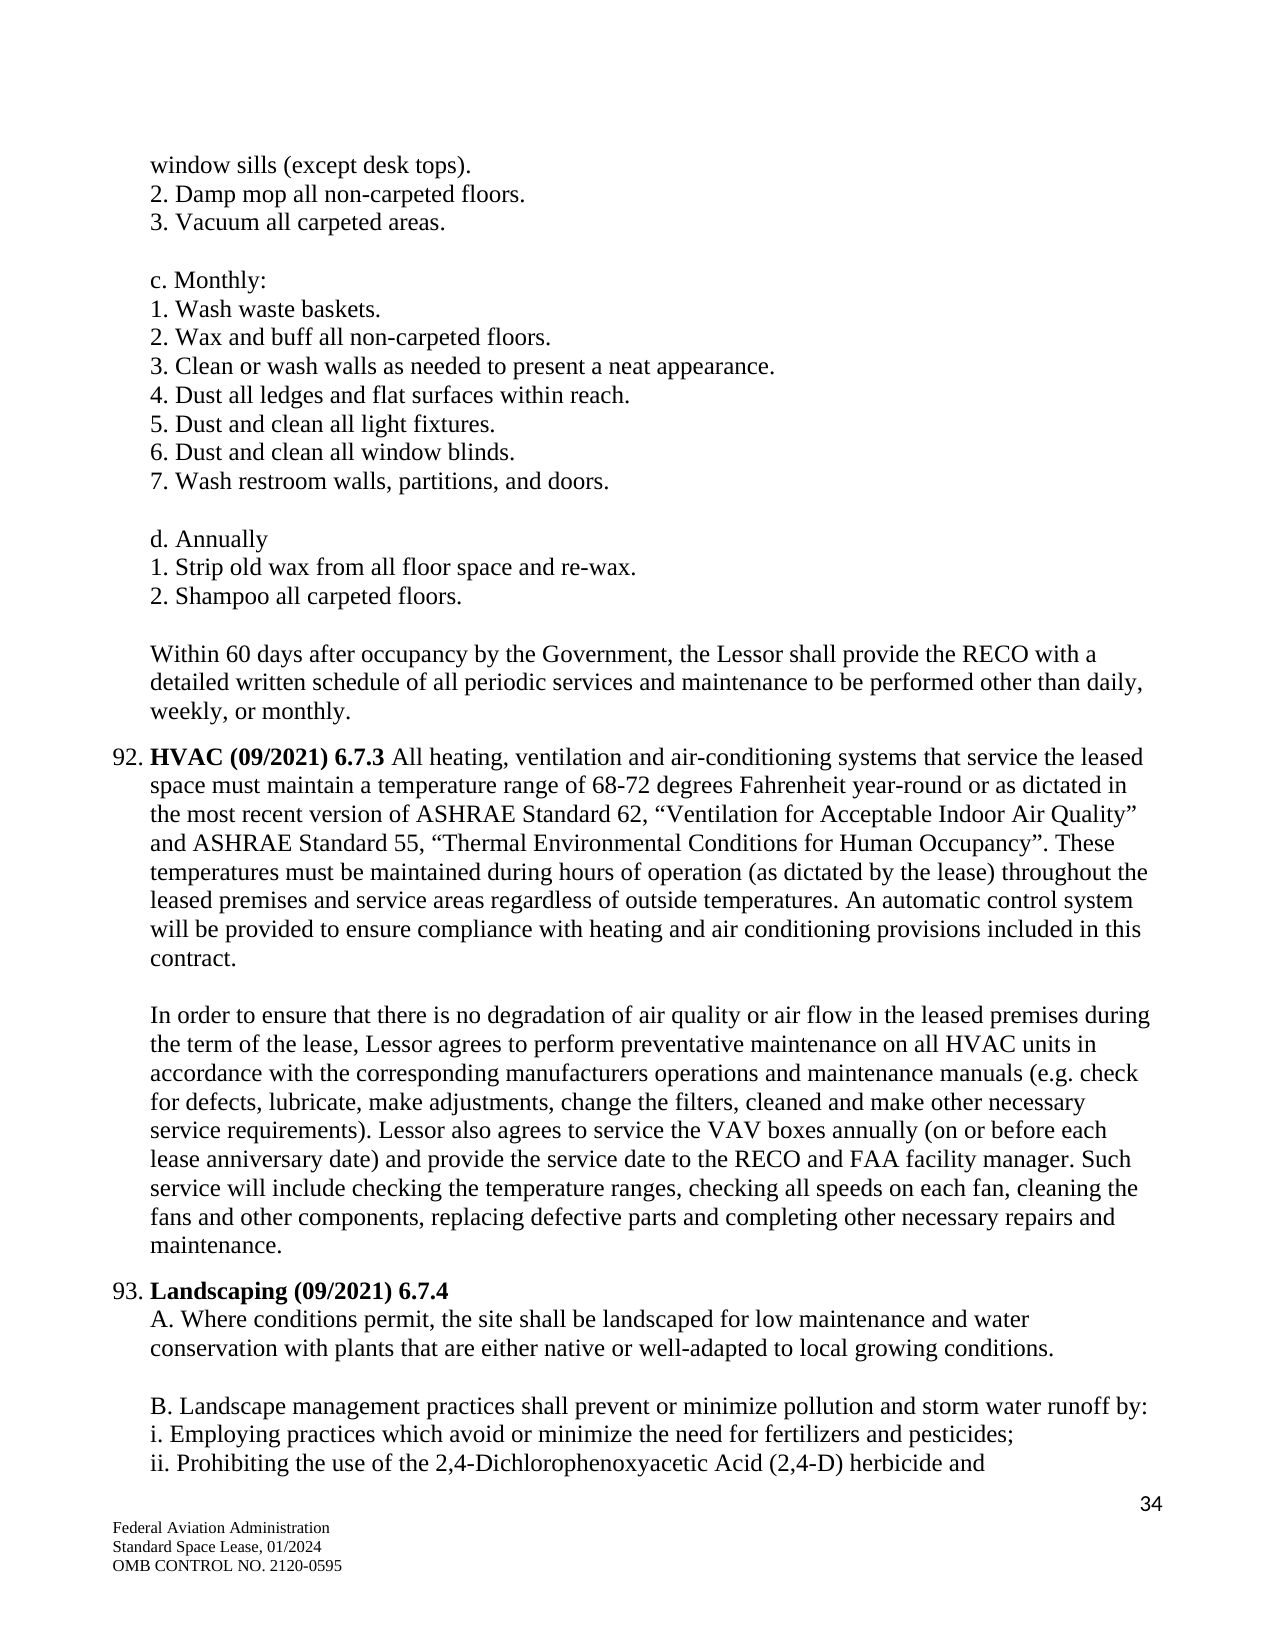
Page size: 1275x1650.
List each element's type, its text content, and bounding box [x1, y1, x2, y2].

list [112, 150, 1162, 725]
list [112, 1276, 1162, 1477]
list HVAC (09/2021) 6.7.3 Insert in all standard space leases. Changes must be approved by FAA Engineering Services. All heating, ventilation and air-conditioning systems that service the leased space must maintain a temperature range of 68-72 degrees Fahrenheit year-round or as dictated in the most recent version of ASHRAE Standard 62, “Ventilation for Acceptable Indoor Air Quality” and ASHRAE Standard 55, “Thermal Environmental Conditions for Human Occupancy”. These temperatures must be maintained during hours of operation (as dictated by the lease) throughout the leased premises and service areas regardless of outside temperatures. An automatic control system will be provided to ensure compliance with heating and air conditioning provisions included in this contract. In order to ensure that there is no degradation of air quality or air flow in the leased premises during the term of the lease, Lessor agrees to perform preventative maintenance on all HVAC units in accordance with the corresponding manufacturers operations and maintenance manuals (e.g. check for defects, lubricate, make adjustments, change the filters, cleaned and make other necessary service requirements). Lessor also agrees to service the VAV boxes annually (on or before each lease anniversary date) and provide the service date to the RECO and FAA facility manager. Such service will include checking the temperature ranges, checking all speeds on each fan, cleaning the fans and other components, replacing defective parts and completing other necessary repairs and maintenance. [112, 742, 1162, 1259]
